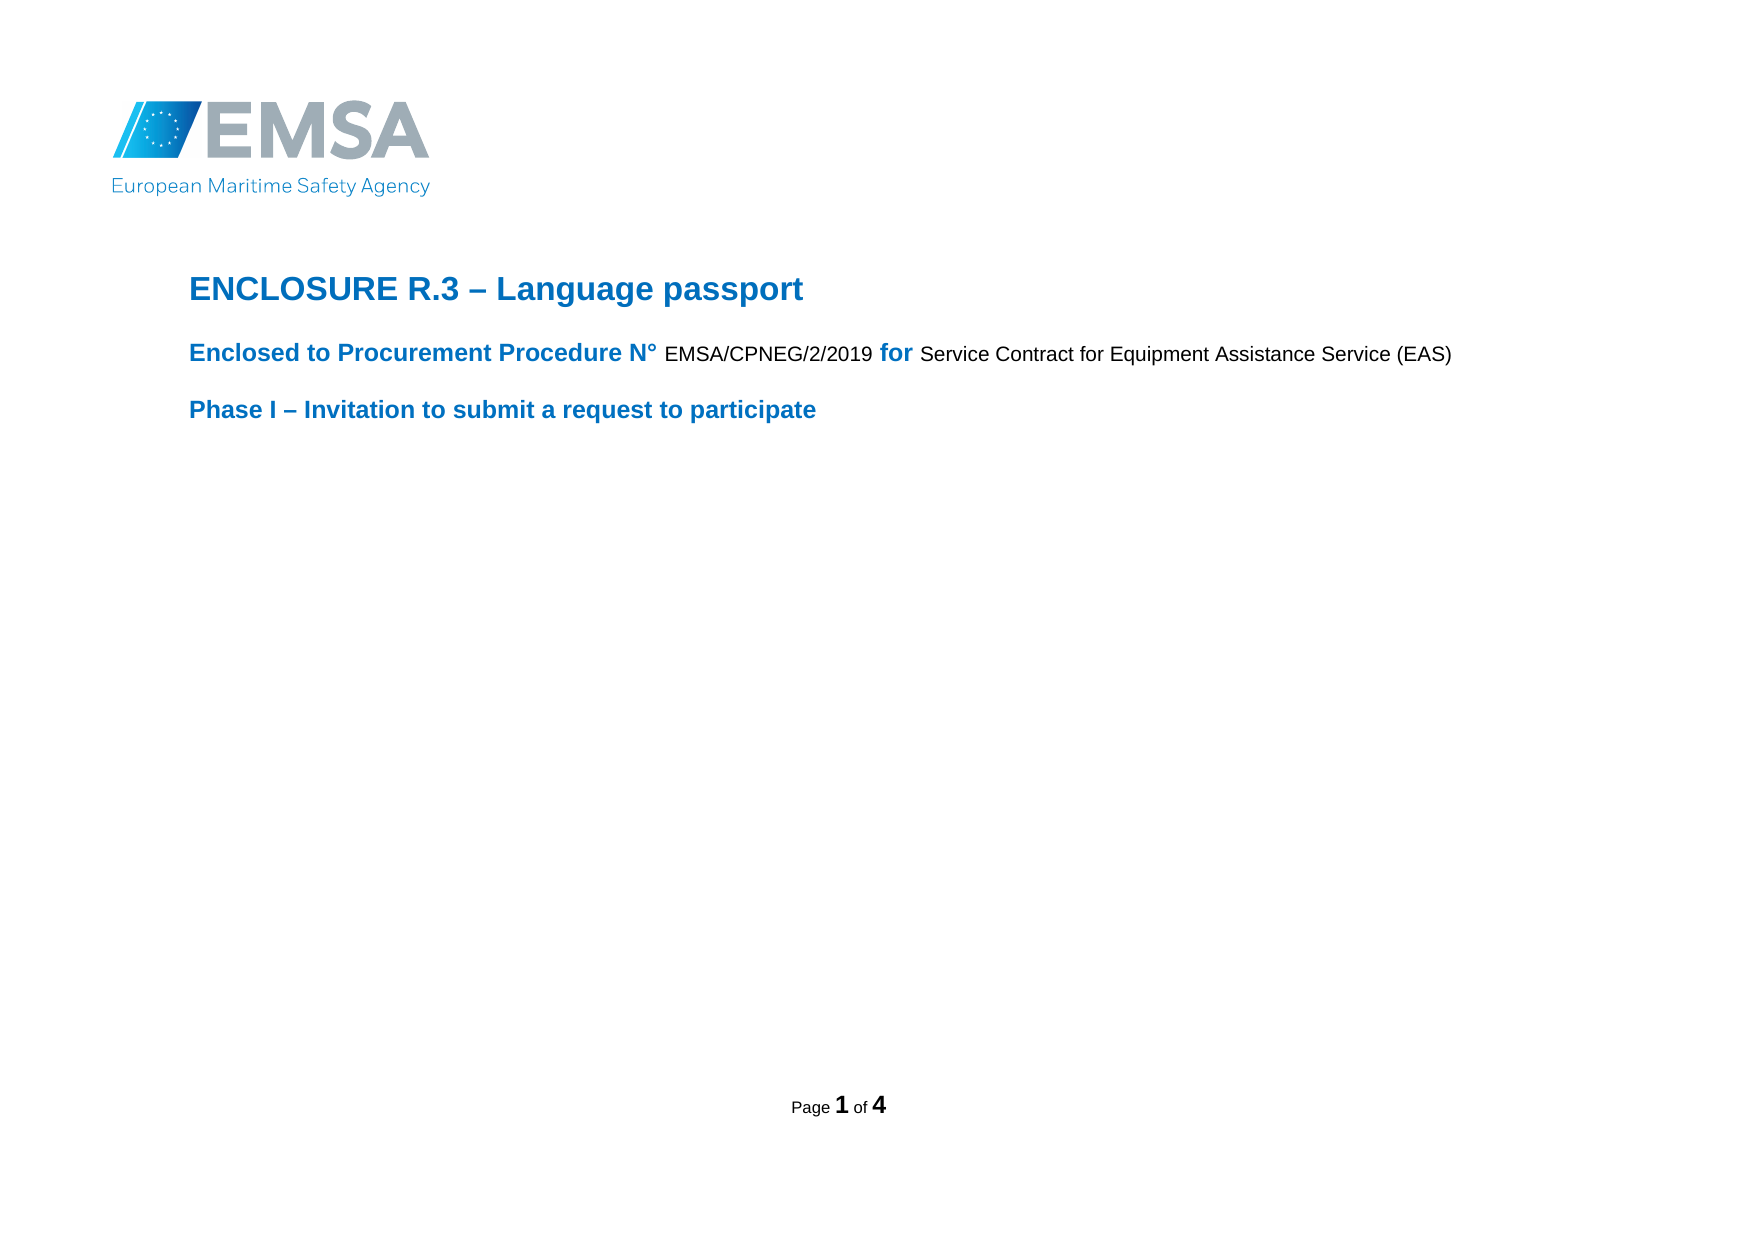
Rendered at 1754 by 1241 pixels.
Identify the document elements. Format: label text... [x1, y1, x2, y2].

text Enclosed to Procurement Procedure N° for [189, 338, 1488, 366]
subtitle ENCLOSURE R.3 – Language passport [189, 268, 1488, 307]
text Phase I – Invitation to submit a request to participate [189, 395, 1488, 424]
